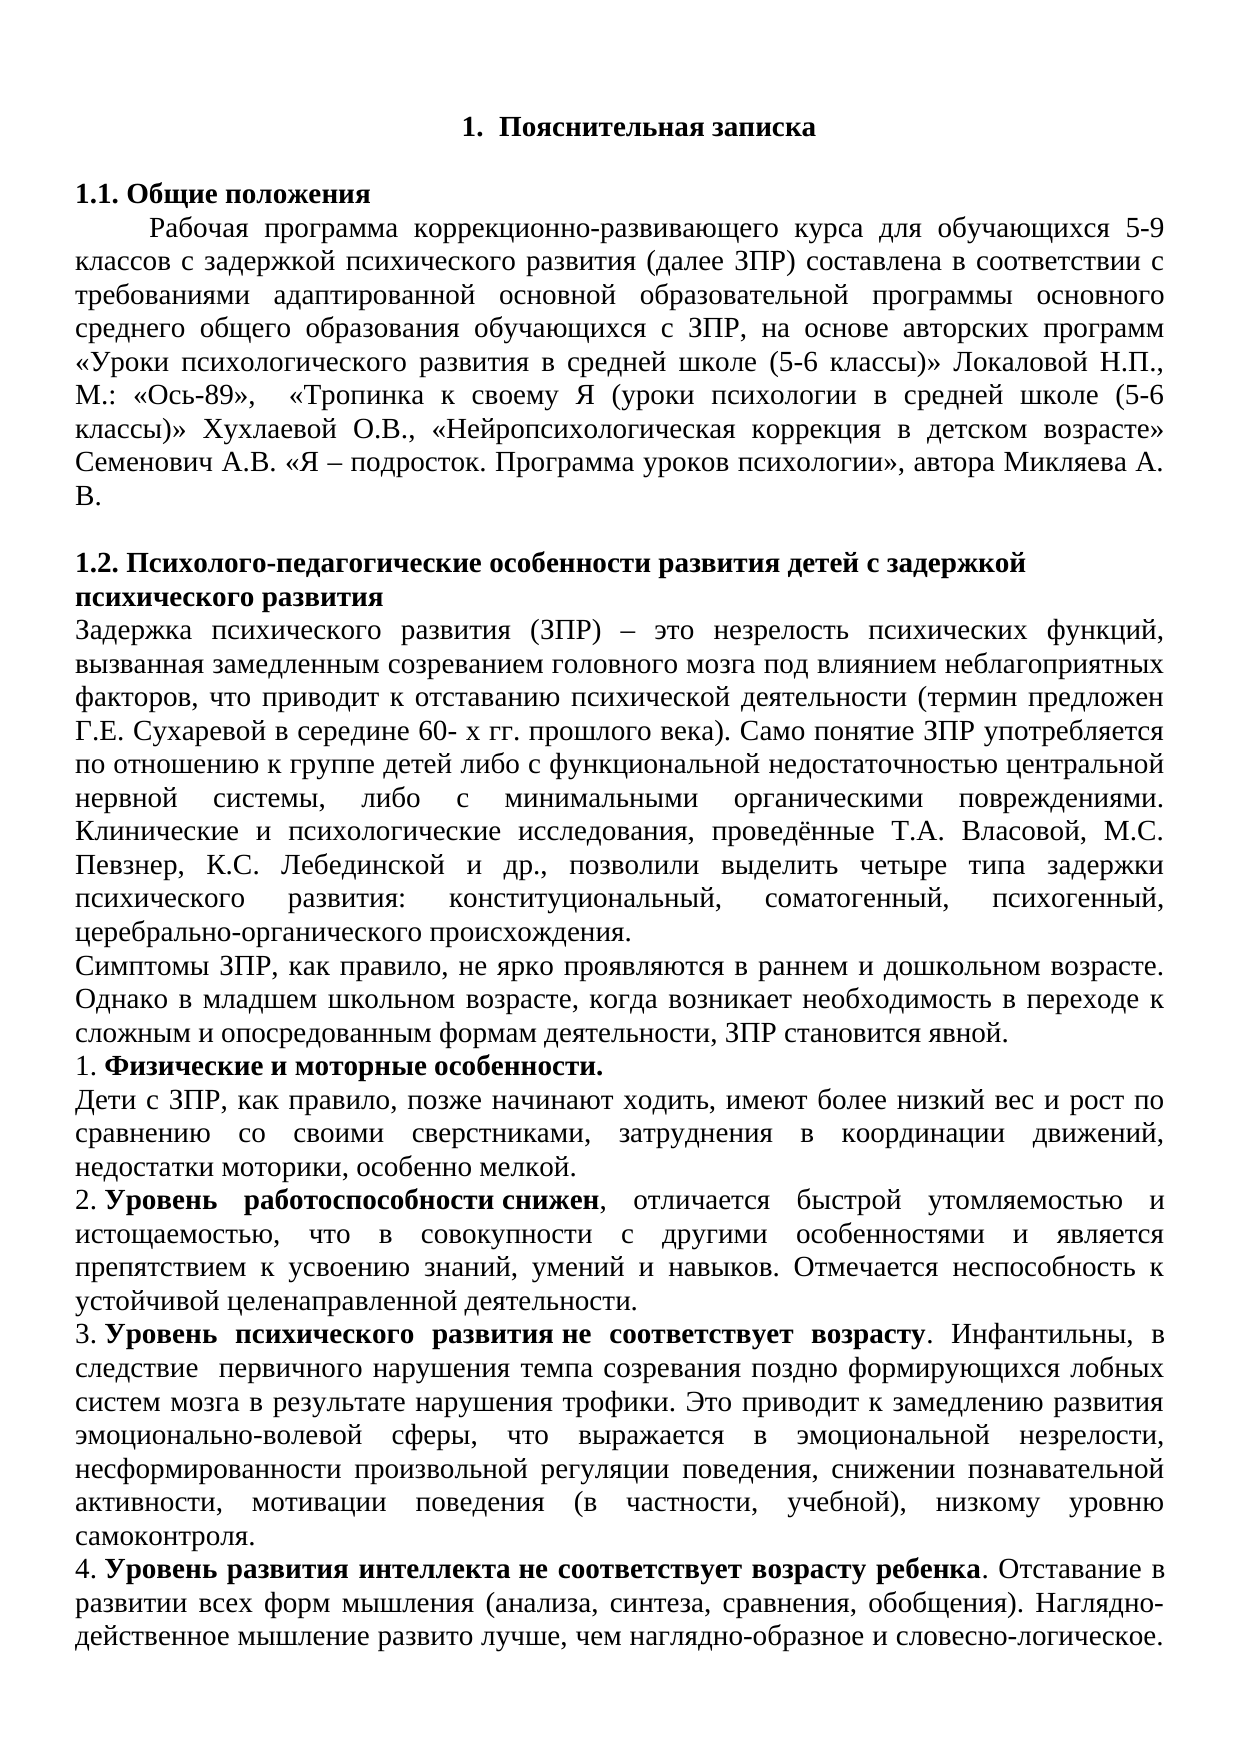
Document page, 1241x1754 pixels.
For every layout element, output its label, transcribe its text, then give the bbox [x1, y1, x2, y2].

text 1. Физические и моторные особенности. [75, 1048, 1165, 1082]
subtitle Пояснительная записка [112, 109, 1165, 143]
subtitle 1.1. Общие положения [75, 176, 1165, 210]
text Дети с ЗПР, как правило, позже начинают ходить, имеют более низкий вес и рост по сравнению со своими сверстниками, затруднения в координации движений, недостатки моторики, особенно мелкой. [75, 1082, 1165, 1182]
text Симптомы ЗПР, как правило, не ярко проявляются в раннем и дошкольном возрасте. Однако в младшем школьном возрасте, когда возникает необходимость в переходе к сложным и опосредованным формам деятельности, ЗПР становится явной. [75, 948, 1165, 1048]
text Рабочая программа коррекционно-развивающего курса для обучающихся 5-9 классов с задержкой психического развития (далее ЗПР) составлена в соответствии с требованиями адаптированной основной образовательной программы основного среднего общего образования обучающихся с ЗПР, на основе авторских программ «Уроки психологического развития в средней школе (5-6 классы)» Локаловой Н.П., М.: «Ось-89», «Тропинка к своему Я (уроки психологии в средней школе (5-6 классы)» Хухлаевой О.В., «Нейропсихологическая коррекция в детском возрасте» Семенович А.В. «Я – подросток. Программа уроков психологии», автора Микляева А. В. [75, 210, 1165, 512]
text 3. Уровень психического развития не соответствует возрасту. Инфантильны, в следствие первичного нарушения темпа созревания поздно формирующихся лобных систем мозга в результате нарушения трофики. Это приводит к замедлению развития эмоционально-волевой сферы, что выражается в эмоциональной незрелости, несформированности произвольной регуляции поведения, снижении познавательной активности, мотивации поведения (в частности, учебной), низкому уровню самоконтроля. [75, 1317, 1165, 1551]
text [75, 1551, 1165, 1652]
subtitle 1.2. Психолого-педагогические особенности развития детей с задержкой психического развития [75, 545, 1165, 612]
text 2. Уровень работоспособности снижен, отличается быстрой утомляемостью и истощаемостью, что в совокупности с другими особенностями и является препятствием к усвоению знаний, умений и навыков. Отмечается неспособность к устойчивой целенаправленной деятельности. [75, 1182, 1165, 1317]
text Задержка психического развития (ЗПР) – это незрелость психических функций, вызванная замедленным созреванием головного мозга под влиянием неблагоприятных факторов, что приводит к отставанию психической деятельности (термин предложен Г.Е. Сухаревой в середине 60- х гг. прошлого века). Само понятие ЗПР употребляется по отношению к группе детей либо с функциональной недостаточностью центральной нервной системы, либо с минимальными органическими повреждениями. Клинические и психологические исследования, проведённые Т.А. Власовой, М.С. Певзнер, К.С. Лебединской и др., позволили выделить четыре типа задержки психического развития: конституциональный, соматогенный, психогенный, церебрально-органического происхождения. [75, 612, 1165, 948]
